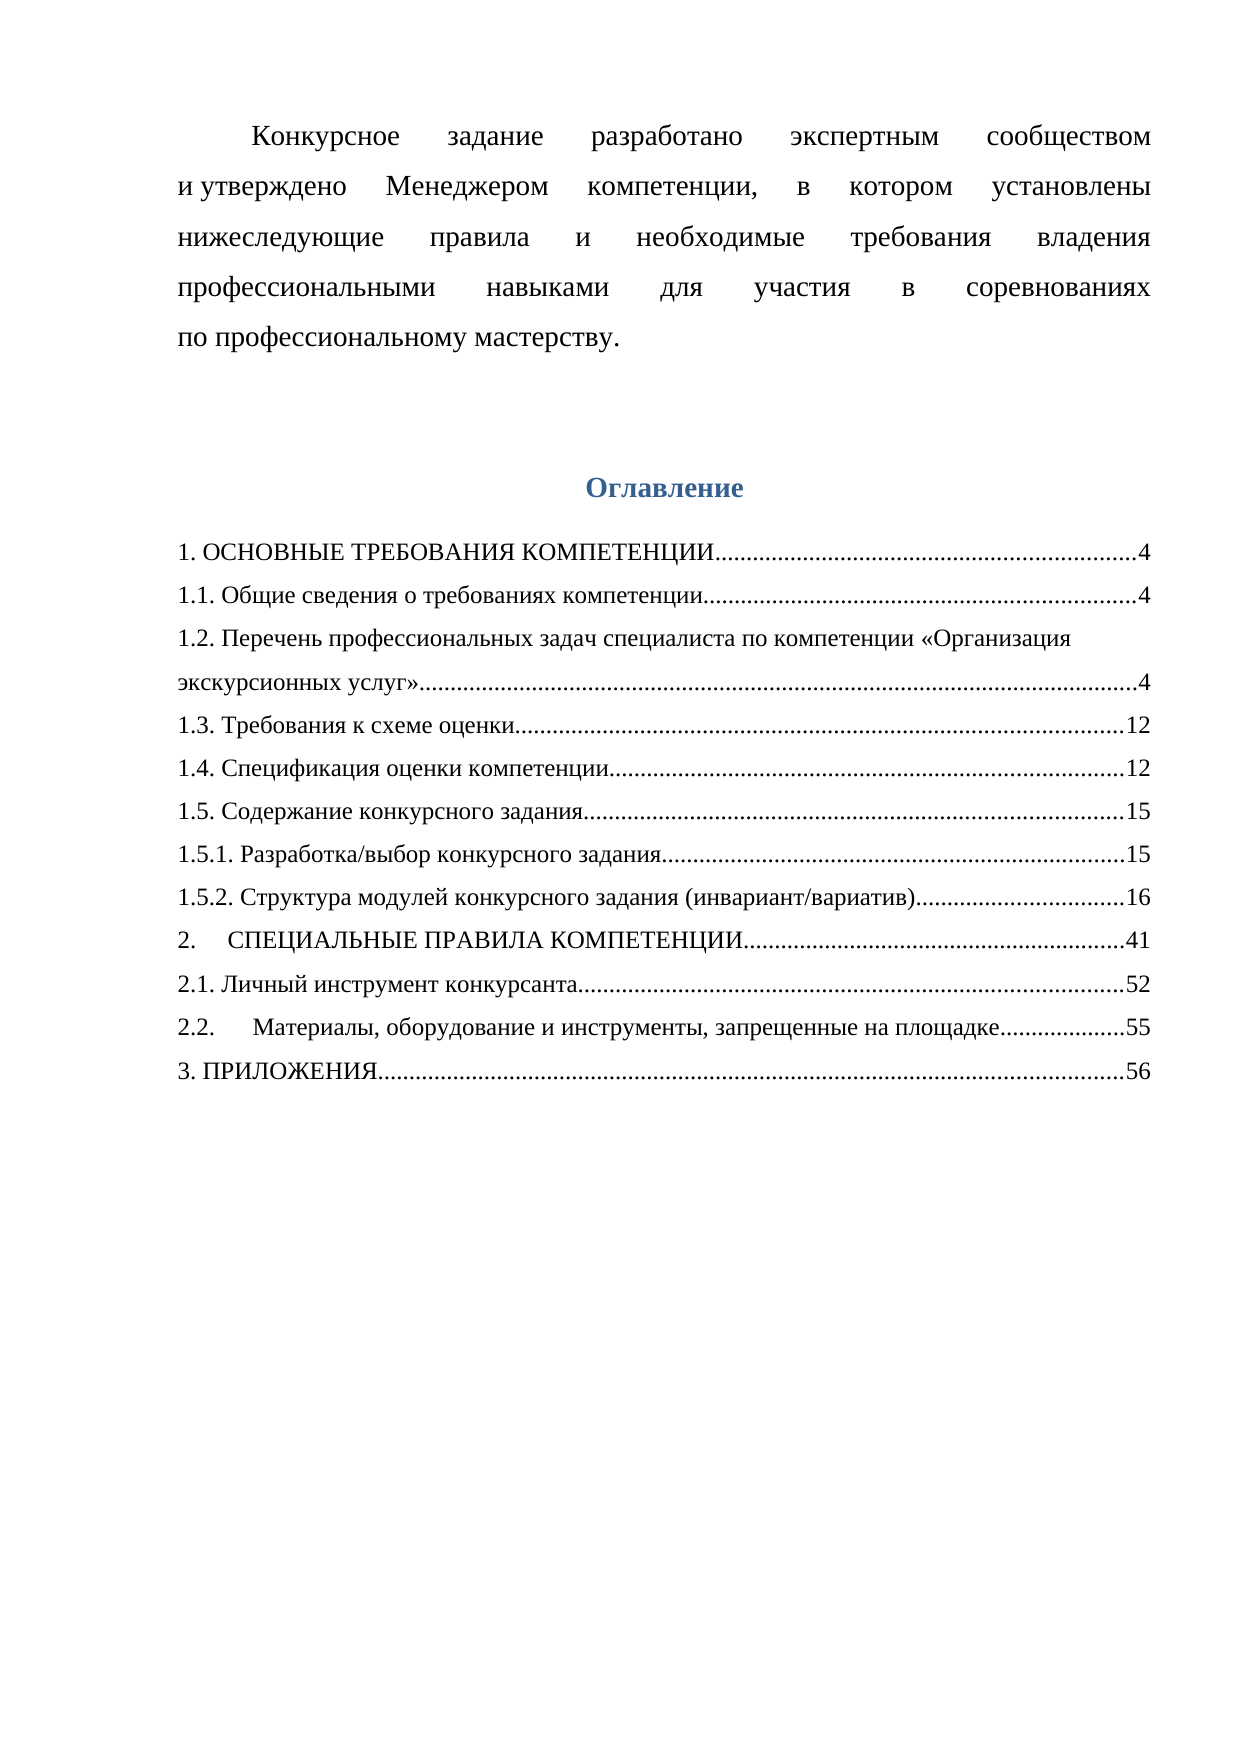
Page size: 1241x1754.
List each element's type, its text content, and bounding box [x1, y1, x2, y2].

text Конкурсное задание разработано экспертным сообществом и утверждено Менеджером компетенции, в котором установлены нижеследующие правила и необходимые требования владения профессиональными навыками для участия в соревнованиях по профессиональному мастерству. [177, 118, 1152, 353]
